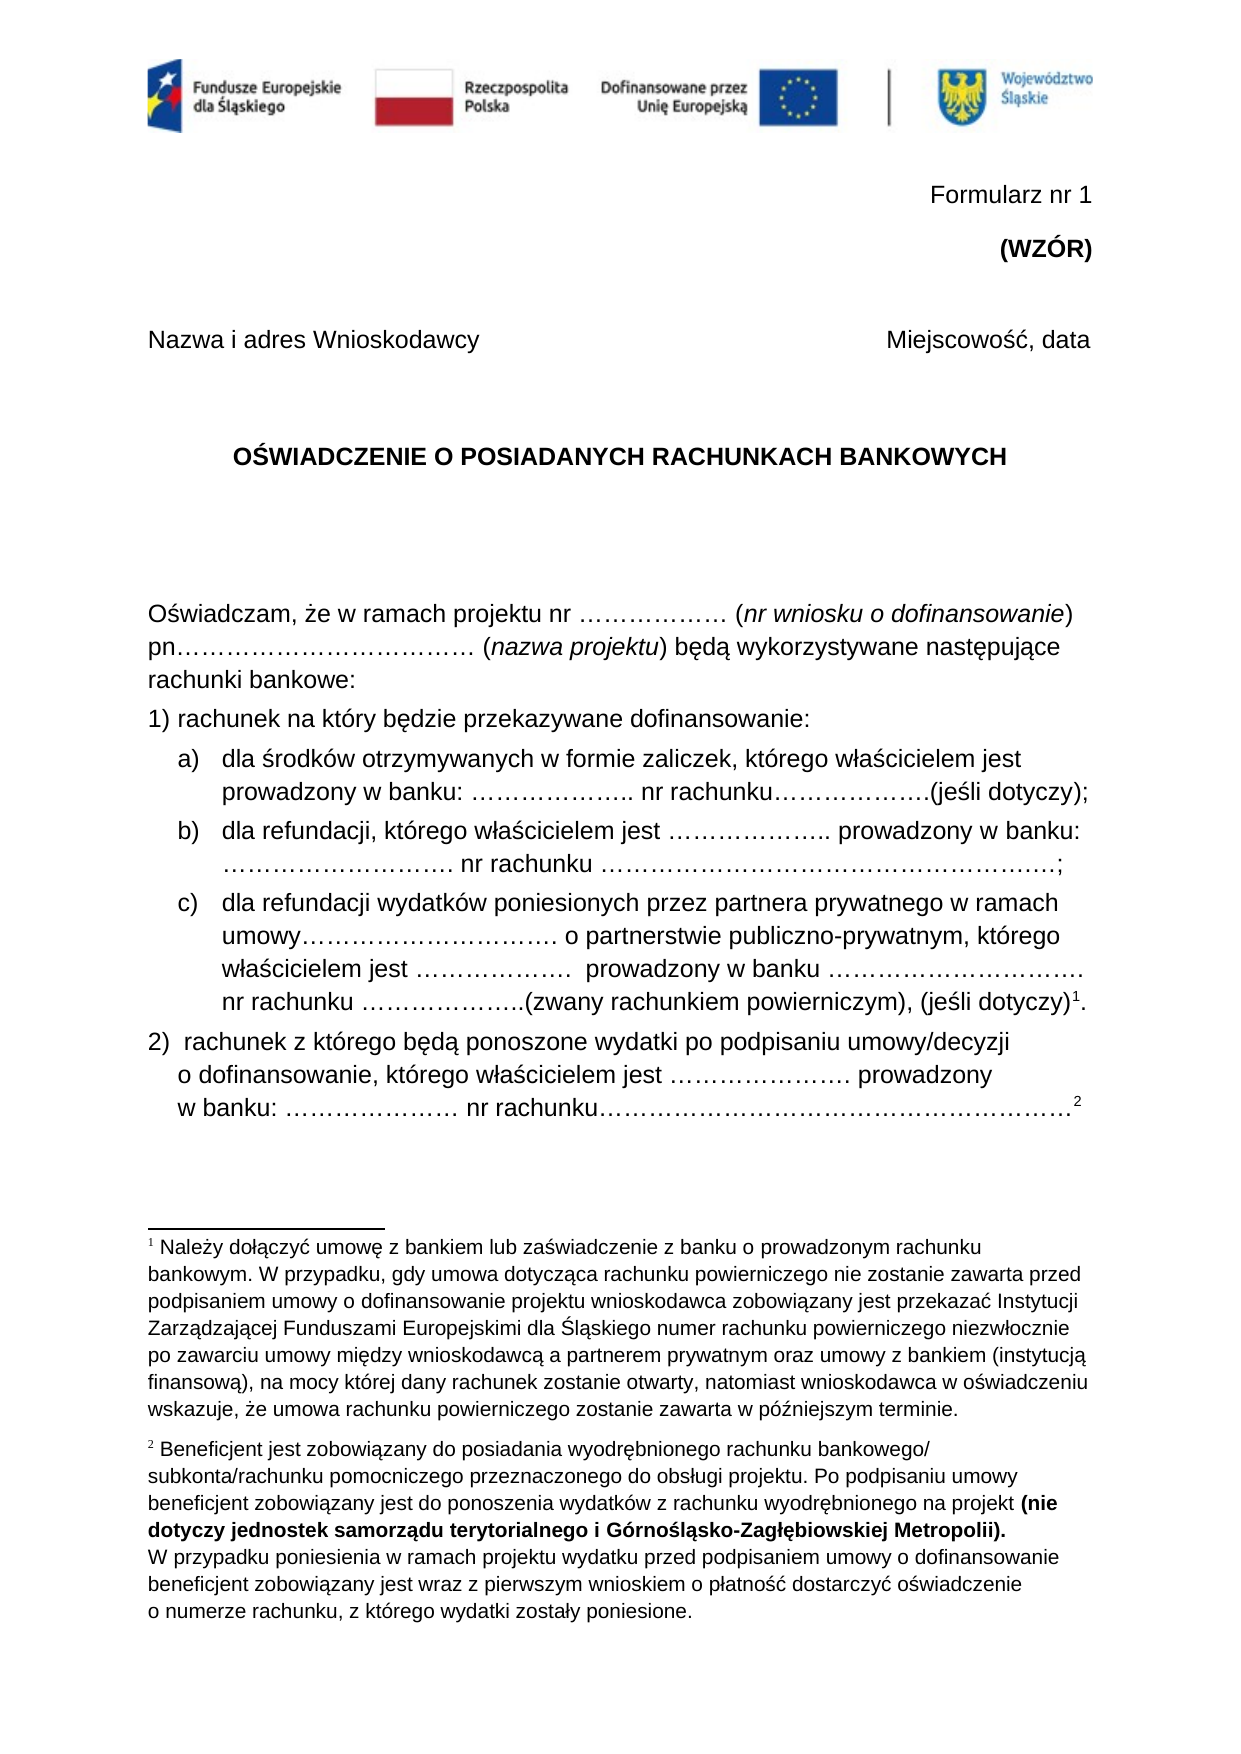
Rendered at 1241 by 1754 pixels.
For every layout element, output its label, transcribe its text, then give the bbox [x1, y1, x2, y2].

list rachunek na który będzie przekazywane dofinansowanie: [148, 704, 1093, 733]
text Oświadczam, że w ramach projektu nr ……………… (nr wniosku o dofinansowanie) pn……………………………… (nazwa projektu) będą wykorzystywane następujące rachunki bankowe: [148, 599, 1093, 694]
text OŚWIADCZENIE O POSIADANYCH RACHUNKACH BANKOWYCH [148, 442, 1092, 470]
list dla refundacji wydatków poniesionych przez partnera prywatnego w ramach umowy…………………………. o partnerstwie publiczno-prywatnym, którego właścicielem jest ………………. prowadzony w banku …………………………. nr rachunku ………………..(zwany rachunkiem powierniczym), (jeśli dotyczy). [177, 888, 1093, 1016]
picture [147, 59, 1093, 133]
list dla środków otrzymywanych w formie zaliczek, którego właścicielem jest prowadzony w banku: ……………….. nr rachunku……………….(jeśli dotyczy); [177, 744, 1093, 806]
text 2) rachunek z którego będą ponoszone wydatki po podpisaniu umowy/decyzji o dofinansowanie, którego właścicielem jest …………………. prowadzony w banku: ………………… nr rachunku………………………………………………… [148, 1027, 1093, 1121]
list dla refundacji, którego właścicielem jest ……………….. prowadzony w banku: ………………………. nr rachunku …………………………………………….…; [177, 816, 1093, 878]
text Formularz nr 1 [148, 180, 1092, 209]
text (WZÓR) [148, 234, 1092, 263]
text Nazwa i adres Wnioskodawcy Miejscowość, data [148, 325, 1092, 354]
